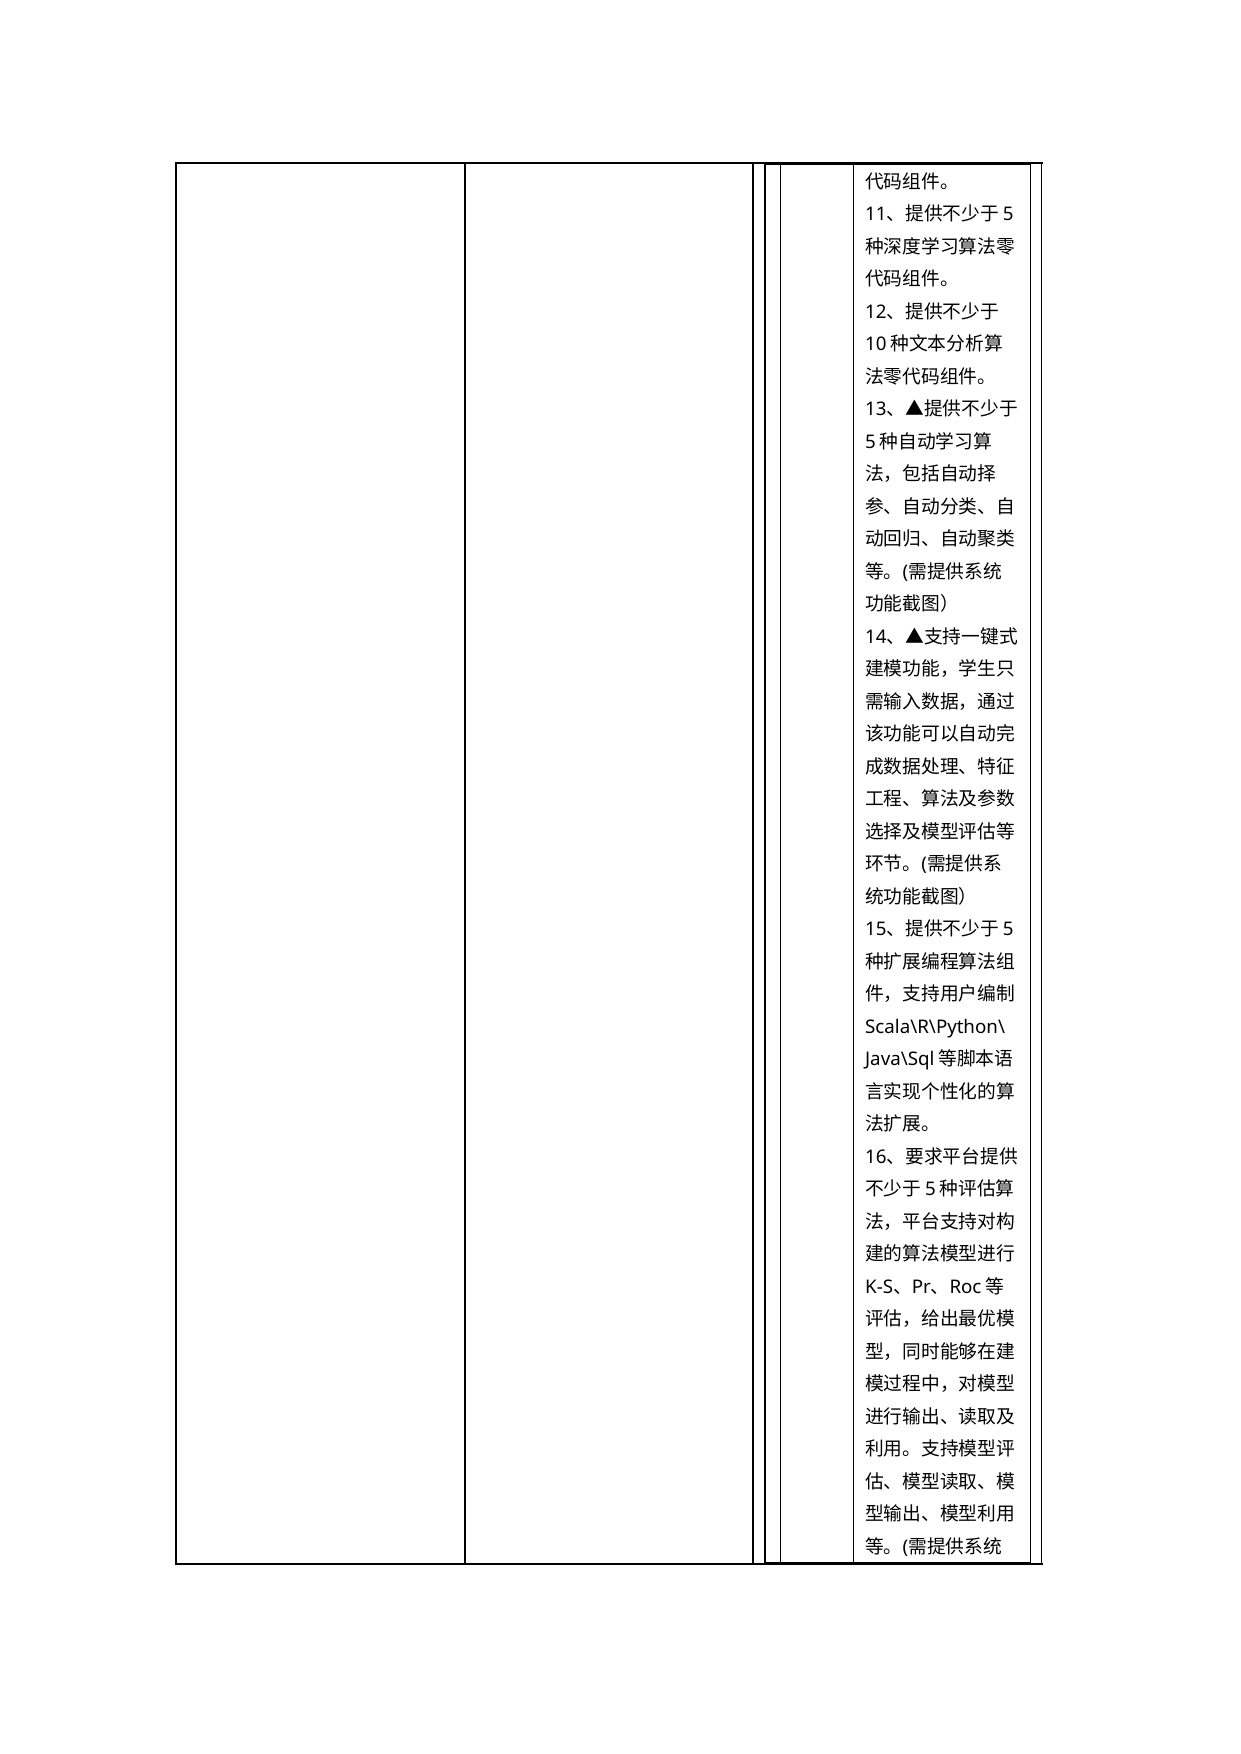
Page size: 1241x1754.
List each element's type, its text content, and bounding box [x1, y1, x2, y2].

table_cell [854, 165, 1030, 1562]
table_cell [781, 165, 853, 1562]
table_cell 2 [177, 164, 464, 1563]
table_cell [766, 165, 780, 1562]
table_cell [1031, 164, 1041, 1563]
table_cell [754, 164, 764, 1563]
table_cell [466, 164, 752, 1563]
